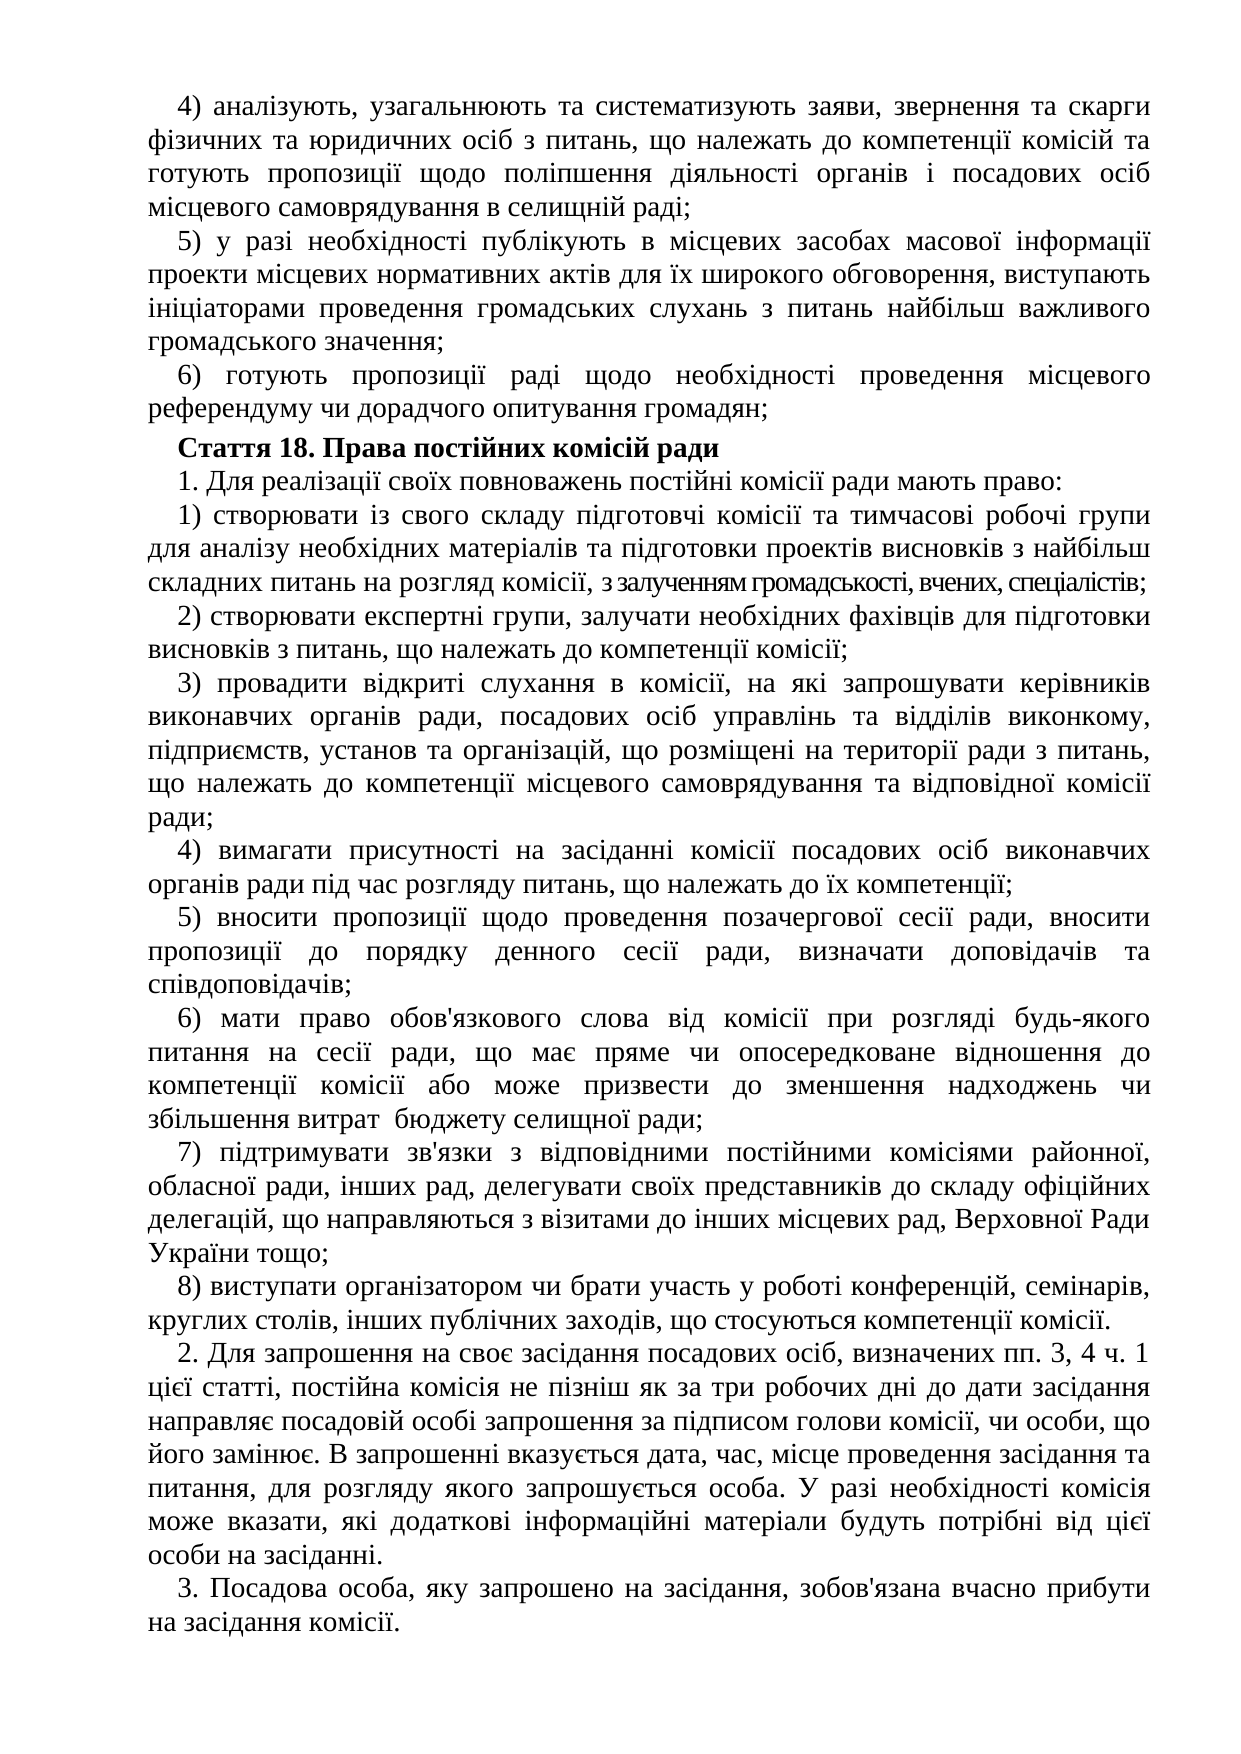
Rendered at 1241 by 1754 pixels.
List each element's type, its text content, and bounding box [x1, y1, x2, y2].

text 7) підтримувати зв'язки з відповідними постійними комісіями районної, обласної ради, інших рад, делегувати своїх представників до складу офіційних делегацій, що направляються з візитами до інших місцевих рад, Верховної Ради України тощо; [148, 1134, 1152, 1268]
text 1) створювати із свого складу підготовчі комісії та тимчасові робочі групи для аналізу необхідних матеріалів та підготовки проектів висновків з найбільш складних питань на розгляд комісії, з залученням громадськості, вчених, спеціалістів; [148, 497, 1152, 598]
text 3. Посадова особа, яку запрошено на засідання, зобов'язана вчасно прибути на засідання комісії. [148, 1570, 1152, 1637]
text 5) у разі необхідності публікують в місцевих засобах масової інформації проекти місцевих нормативних актів для їх широкого обговорення, виступають ініціаторами проведення громадських слухань з питань найбільш важливого громадського значення; [148, 223, 1152, 357]
text 2. Для запрошення на своє засідання посадових осіб, визначених пп. 3, 4 ч. 1 цієї статті, постійна комісія не пізніш як за три робочих дні до дати засідання направляє посадовій особі запрошення за підписом голови комісії, чи особи, що його замінює. В запрошенні вказується дата, час, місце проведення засідання та питання, для розгляду якого запрошується особа. У разі необхідності комісія може вказати, які додаткові інформаційні матеріали будуть потрібні від цієї особи на засіданні. [148, 1336, 1152, 1570]
text 5) вносити пропозиції щодо проведення позачергової сесії ради, вносити пропозиції до порядку денного сесії ради, визначати доповідачів та співдоповідачів; [148, 899, 1152, 1000]
text Стаття 18. Права постійних комісій ради [177, 430, 1152, 463]
text 1. Для реалізації своїх повноважень постійні комісії ради мають право: [148, 463, 1152, 497]
text 4) аналізують, узагальнюють та систематизують заяви, звернення та скарги фізичних та юридичних осіб з питань, що належать до компетенції комісій та готують пропозиції щодо поліпшення діяльності органів і посадових осіб місцевого самоврядування в селищній раді; [148, 88, 1152, 223]
text 8) виступати організатором чи брати участь у роботі конференцій, семінарів, круглих столів, інших публічних заходів, що стосуються компетенції комісії. [148, 1268, 1152, 1336]
text 6) готують пропозиції раді щодо необхідності проведення місцевого референдуму чи дорадчого опитування громадян; [148, 357, 1152, 424]
text 2) створювати експертні групи, залучати необхідних фахівців для підготовки висновків з питань, що належать до компетенції комісії; [148, 598, 1152, 665]
text 3) провадити відкриті слухання в комісії, на які запрошувати керівників виконавчих органів ради, посадових осіб управлінь та відділів виконкому, підприємств, установ та організацій, що розміщені на території ради з питань, що належать до компетенції місцевого самоврядування та відповідної комісії ради; [148, 665, 1152, 832]
text 6) мати право обов'язкового слова від комісії при розгляді будь-якого питання на сесії ради, що має пряме чи опосередковане відношення до компетенції комісії або може призвести до зменшення надходжень чи збільшення витрат бюджету селищної ради; [148, 1000, 1152, 1134]
text 4) вимагати присутності на засіданні комісії посадових осіб виконавчих органів ради під час розгляду питань, що належать до їх компетенції; [148, 832, 1152, 899]
